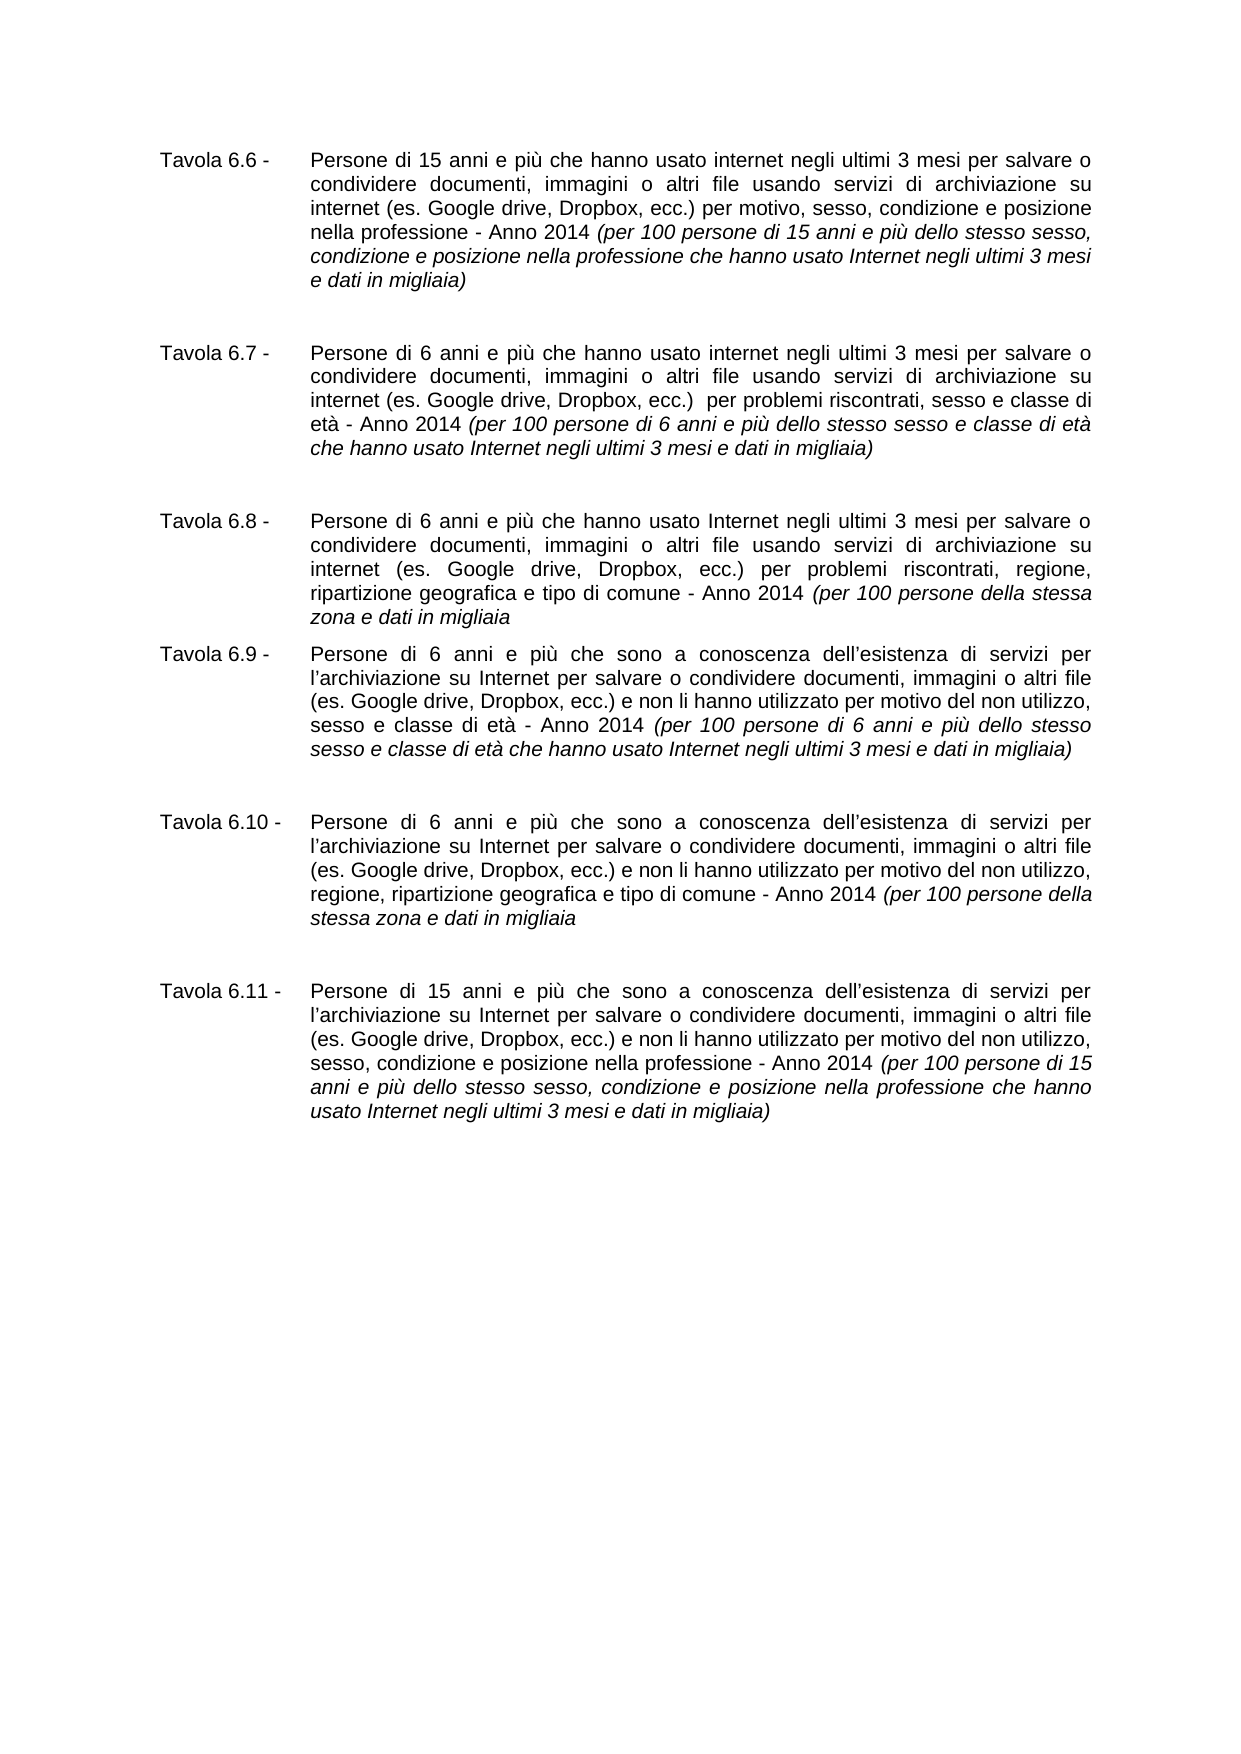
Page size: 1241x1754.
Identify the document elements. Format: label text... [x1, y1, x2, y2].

text Tavola 6.8 - Persone di 6 anni e più che hanno usato Internet negli ultimi 3 mesi per salvare o condividere documenti, immagini o altri file usando servizi di archiviazione su internet (es. Google drive, Dropbox, ecc.) per problemi riscontrati, regione, ripartizione geografica e tipo di comune - Anno 2014 (per 100 persone della stessa zona e dati in migliaia [159, 509, 1092, 629]
text Tavola 6.9 - Persone di 6 anni e più che sono a conoscenza dell’esistenza di servizi per l’archiviazione su Internet per salvare o condividere documenti, immagini o altri file (es. Google drive, Dropbox, ecc.) e non li hanno utilizzato per motivo del non utilizzo, sesso e classe di età - Anno 2014 (per 100 persone di 6 anni e più dello stesso sesso e classe di età che hanno usato Internet negli ultimi 3 mesi e dati in migliaia) [159, 641, 1092, 761]
text Tavola 6.10 - Persone di 6 anni e più che sono a conoscenza dell’esistenza di servizi per l’archiviazione su Internet per salvare o condividere documenti, immagini o altri file (es. Google drive, Dropbox, ecc.) e non li hanno utilizzato per motivo del non utilizzo, regione, ripartizione geografica e tipo di comune - Anno 2014 (per 100 persone della stessa zona e dati in migliaia [159, 810, 1092, 930]
text Tavola 6.11 - Persone di 15 anni e più che sono a conoscenza dell’esistenza di servizi per l’archiviazione su Internet per salvare o condividere documenti, immagini o altri file (es. Google drive, Dropbox, ecc.) e non li hanno utilizzato per motivo del non utilizzo, sesso, condizione e posizione nella professione - Anno 2014 (per 100 persone di 15 anni e più dello stesso sesso, condizione e posizione nella professione che hanno usato Internet negli ultimi 3 mesi e dati in migliaia) [159, 979, 1092, 1123]
text Tavola 6.6 - Persone di 15 anni e più che hanno usato internet negli ultimi 3 mesi per salvare o condividere documenti, immagini o altri file usando servizi di archiviazione su internet (es. Google drive, Dropbox, ecc.) per motivo, sesso, condizione e posizione nella professione - Anno 2014 (per 100 persone di 15 anni e più dello stesso sesso, condizione e posizione nella professione che hanno usato Internet negli ultimi 3 mesi e dati in migliaia) [159, 148, 1092, 291]
text Tavola 6.7 - Persone di 6 anni e più che hanno usato internet negli ultimi 3 mesi per salvare o condividere documenti, immagini o altri file usando servizi di archiviazione su internet (es. Google drive, Dropbox, ecc.) per problemi riscontrati, sesso e classe di età - Anno 2014 (per 100 persone di 6 anni e più dello stesso sesso e classe di età che hanno usato Internet negli ultimi 3 mesi e dati in migliaia) [159, 340, 1092, 460]
